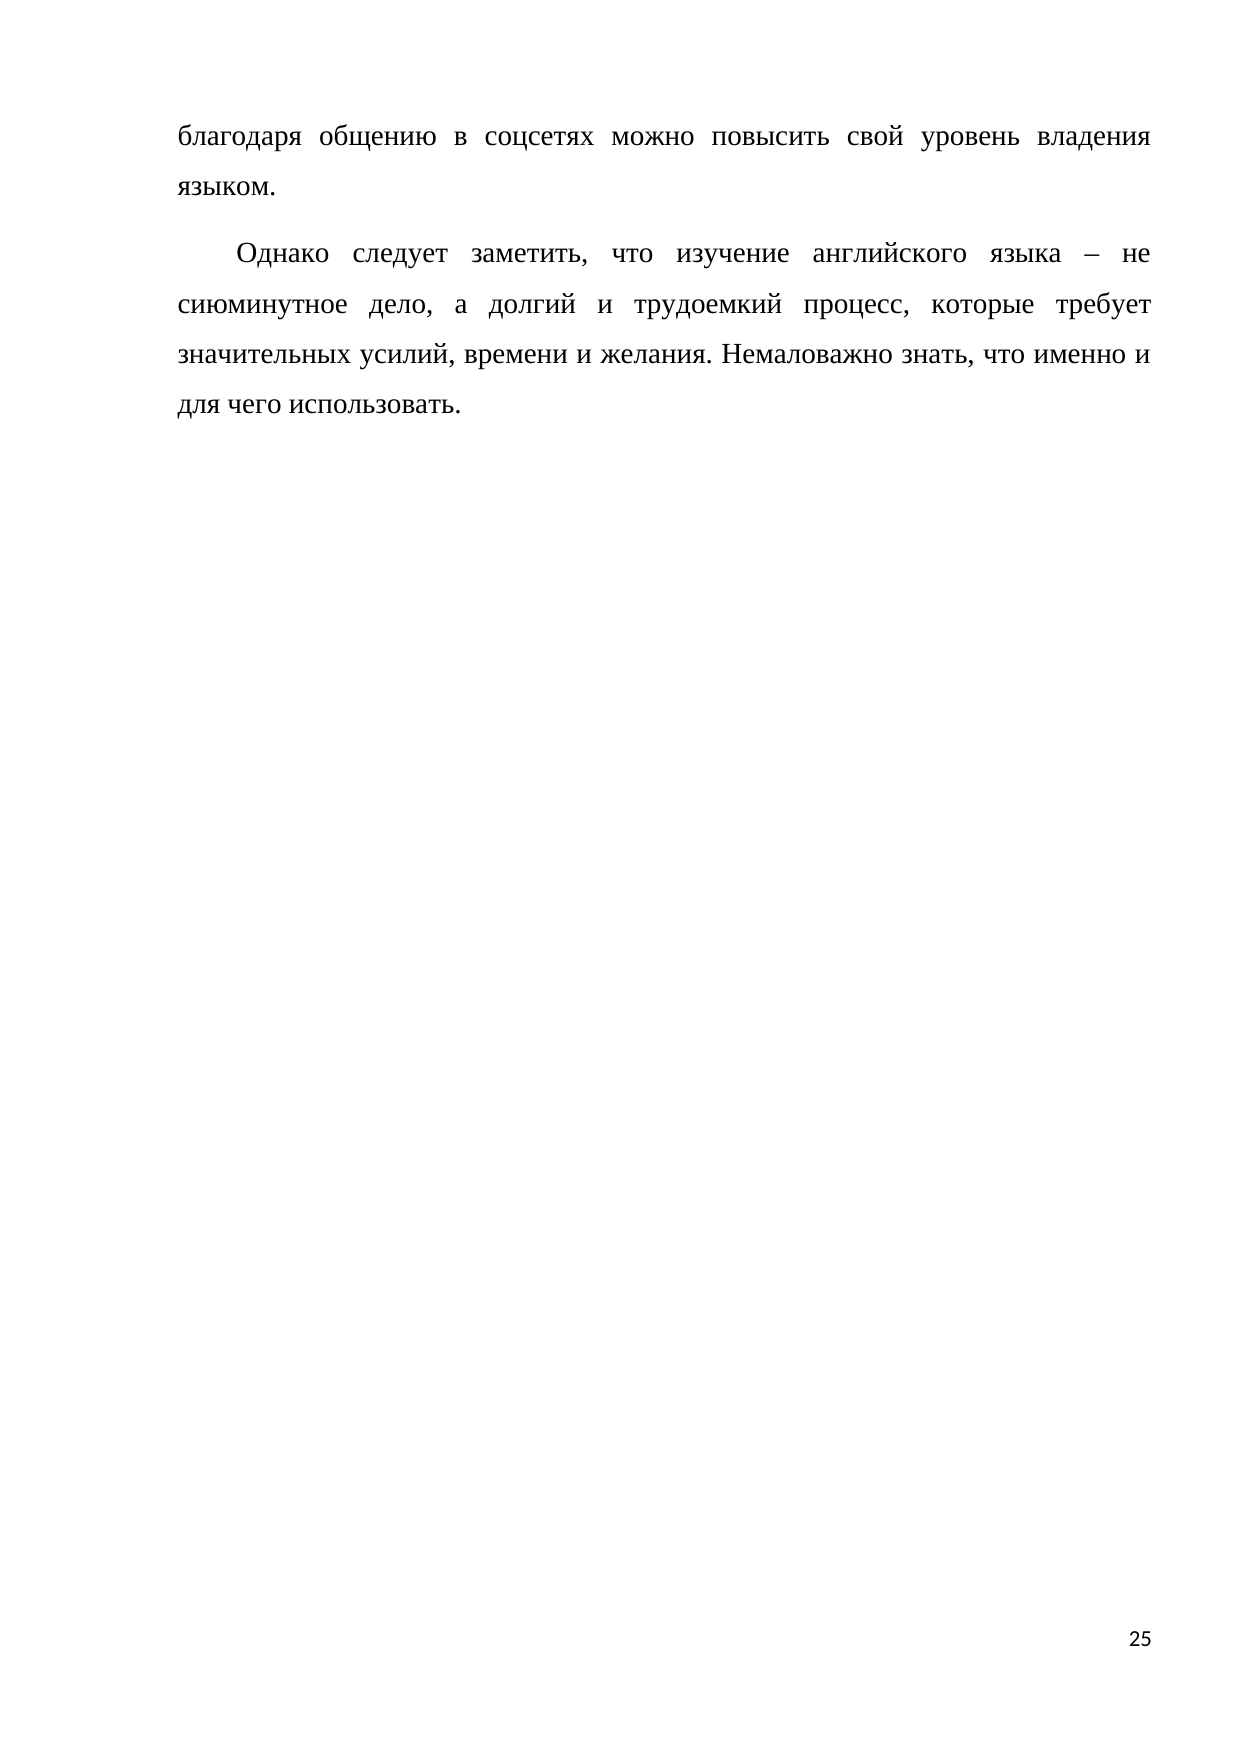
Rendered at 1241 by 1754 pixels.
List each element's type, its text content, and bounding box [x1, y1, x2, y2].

text Однако следует заметить, что изучение английского языка – не сиюминутное дело, а долгий и трудоемкий процесс, которые требует значительных усилий, времени и желания. Немаловажно знать, что именно и для чего использовать. [177, 235, 1152, 420]
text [177, 118, 1152, 202]
